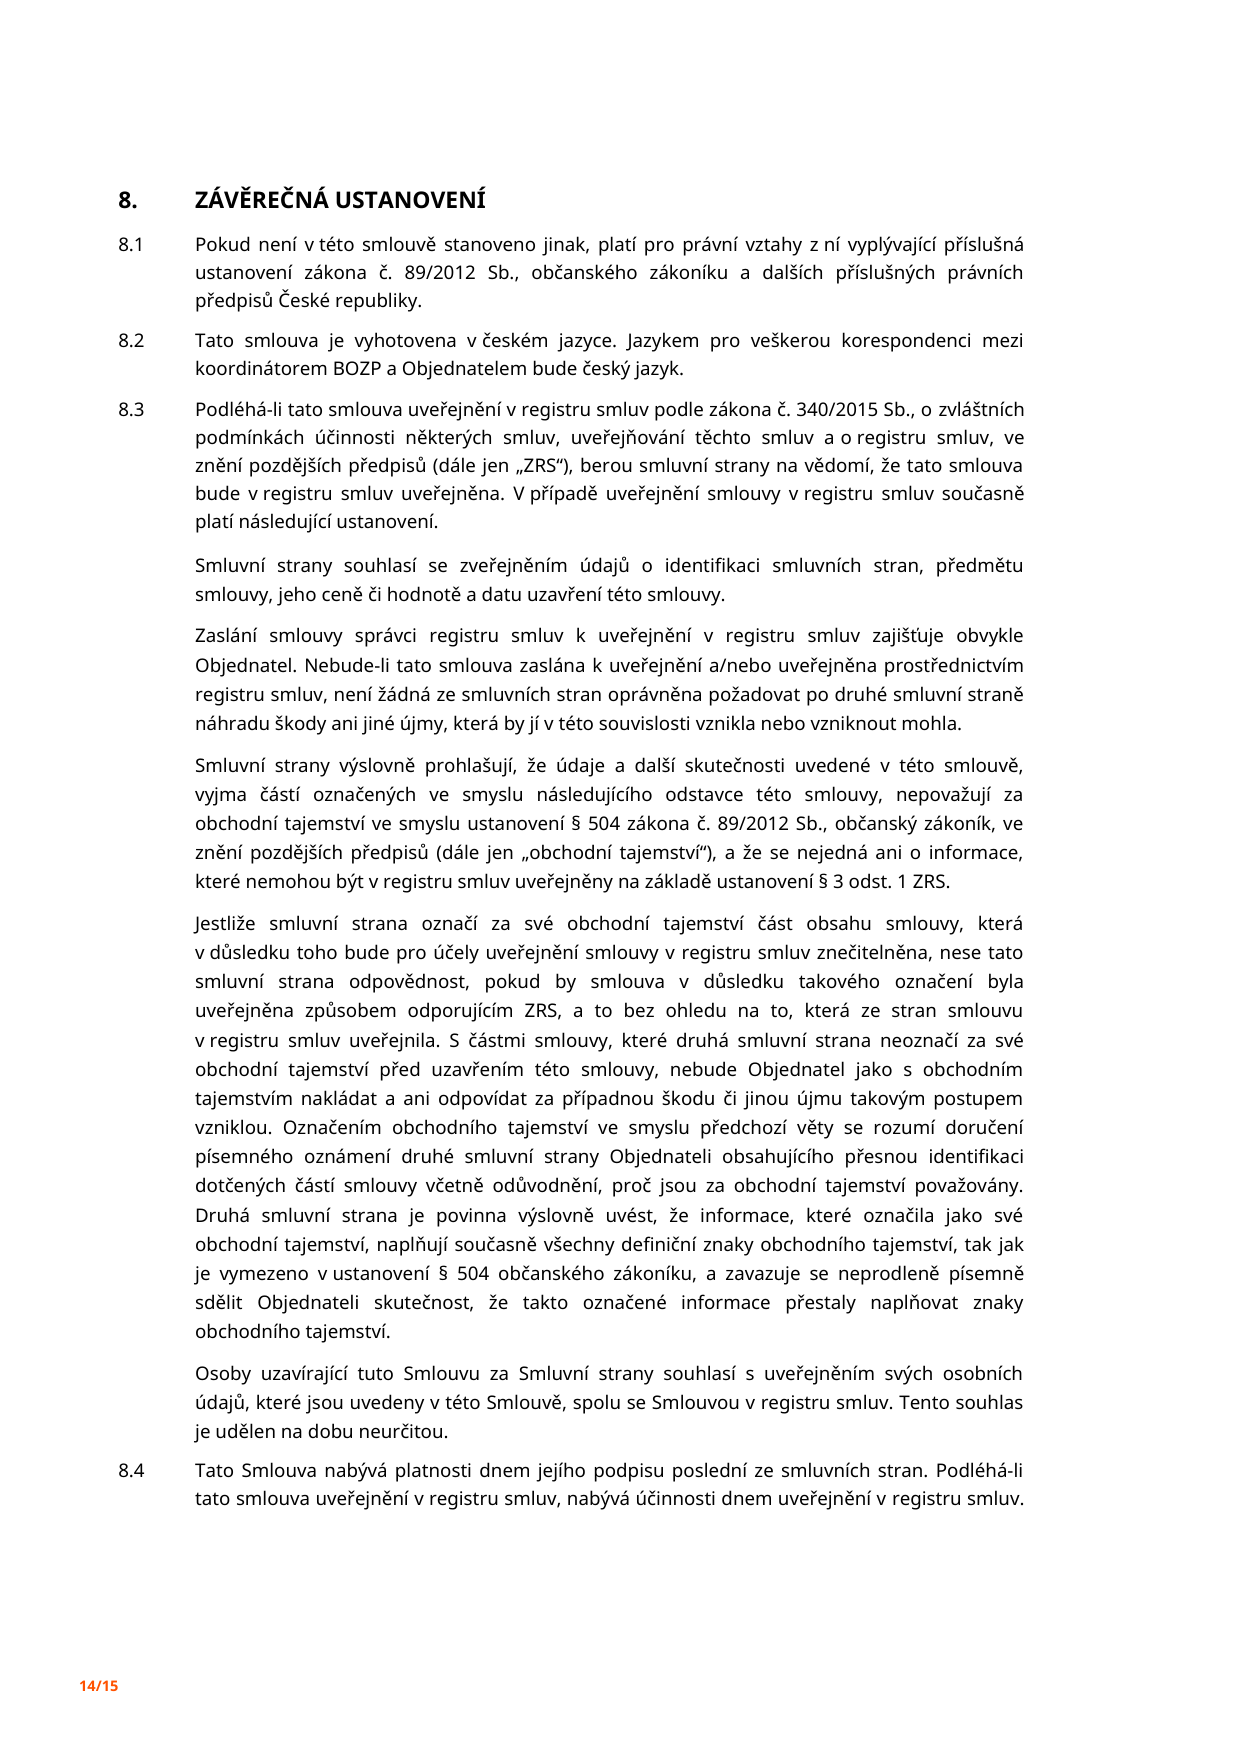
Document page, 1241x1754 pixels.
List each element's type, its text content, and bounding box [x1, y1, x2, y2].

list Pokud není v této smlouvě stanoveno jinak, platí pro právní vztahy z ní vyplývající příslušná ustanovení zákona č. 89/2012 Sb., občanského zákoníku a dalších příslušných právních předpisů České republiky. [118, 231, 1024, 313]
text Osoby uzavírající tuto Smlouvu za Smluvní strany souhlasí s uveřejněním svých osobních údajů, které jsou uvedeny v této Smlouvě, spolu se Smlouvou v registru smluv. Tento souhlas je udělen na dobu neurčitou. [195, 1357, 1024, 1444]
text Smluvní strany výslovně prohlašují, že údaje a další skutečnosti uvedené v této smlouvě, vyjma částí označených ve smyslu následujícího odstavce této smlouvy, nepovažují za obchodní tajemství ve smyslu ustanovení § 504 zákona č. 89/2012 Sb., občanský zákoník, ve znění pozdějších předpisů (dále jen „obchodní tajemství“), a že se nejedná ani o informace, které nemohou být v registru smluv uveřejněny na základě ustanovení § 3 odst. 1 ZRS. [195, 749, 1024, 894]
list Tato smlouva je vyhotovena v českém jazyce. Jazykem pro veškerou korespondenci mezi koordinátorem BOZP a Objednatelem bude český jazyk. [118, 328, 1024, 381]
text Smluvní strany souhlasí se zveřejněním údajů o identifikaci smluvních stran, předmětu smlouvy, jeho ceně či hodnotě a datu uzavření této smlouvy. [195, 549, 1024, 607]
text Jestliže smluvní strana označí za své obchodní tajemství část obsahu smlouvy, která v důsledku toho bude pro účely uveřejnění smlouvy v registru smluv znečitelněna, nese tato smluvní strana odpovědnost, pokud by smlouva v důsledku takového označení byla uveřejněna způsobem odporujícím ZRS, a to bez ohledu na to, která ze stran smlouvu v registru smluv uveřejnila. S částmi smlouvy, které druhá smluvní strana neoznačí za své obchodní tajemství před uzavřením této smlouvy, nebude Objednatel jako s obchodním tajemstvím nakládat a ani odpovídat za případnou škodu či jinou újmu takovým postupem vzniklou. Označením obchodního tajemství ve smyslu předchozí věty se rozumí doručení písemného oznámení druhé smluvní strany Objednateli obsahujícího přesnou identifikaci dotčených částí smlouvy včetně odůvodnění, proč jsou za obchodní tajemství považovány. Druhá smluvní strana je povinna výslovně uvést, že informace, které označila jako své obchodní tajemství, naplňují současně všechny definiční znaky obchodního tajemství, tak jak je vymezeno v ustanovení § 504 občanského zákoníku, a zavazuje se neprodleně písemně sdělit Objednateli skutečnost, že takto označené informace přestaly naplňovat znaky obchodního tajemství. [195, 907, 1024, 1344]
list ZÁVĚREČNÁ USTANOVENÍ [118, 184, 1024, 215]
text Zaslání smlouvy správci registru smluv k uveřejnění v registru smluv zajišťuje obvykle Objednatel. Nebude-li tato smlouva zaslána k uveřejnění a/nebo uveřejněna prostřednictvím registru smluv, není žádná ze smluvních stran oprávněna požadovat po druhé smluvní straně náhradu škody ani jiné újmy, která by jí v této souvislosti vznikla nebo vzniknout mohla. [195, 619, 1024, 736]
list Podléhá-li tato smlouva uveřejnění v registru smluv podle zákona č. 340/2015 Sb., o zvláštních podmínkách účinnosti některých smluv, uveřejňování těchto smluv a o registru smluv, ve znění pozdějších předpisů (dále jen „ZRS“), berou smluvní strany na vědomí, že tato smlouva bude v registru smluv uveřejněna. V případě uveřejnění smlouvy v registru smluv současně platí následující ustanovení. [118, 396, 1024, 534]
